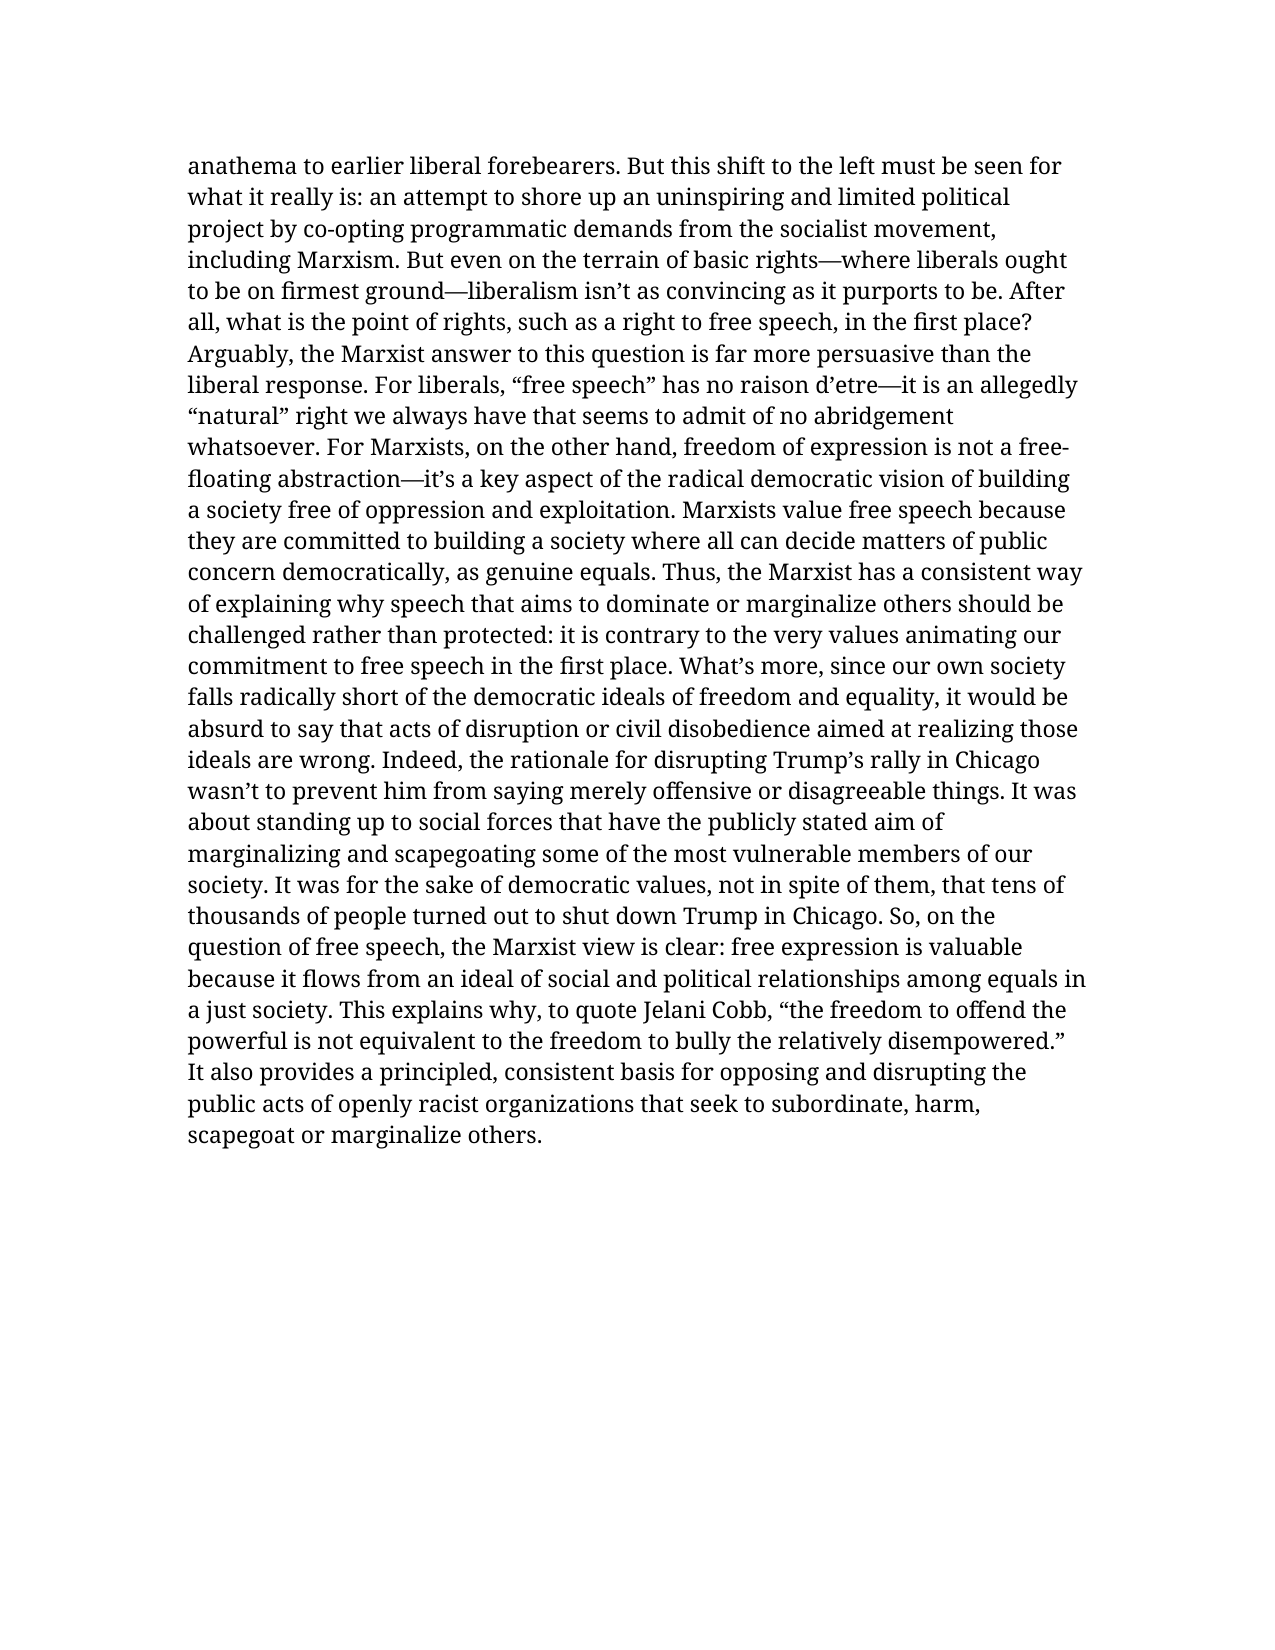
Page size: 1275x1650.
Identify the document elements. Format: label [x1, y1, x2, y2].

text [187, 150, 1087, 1150]
